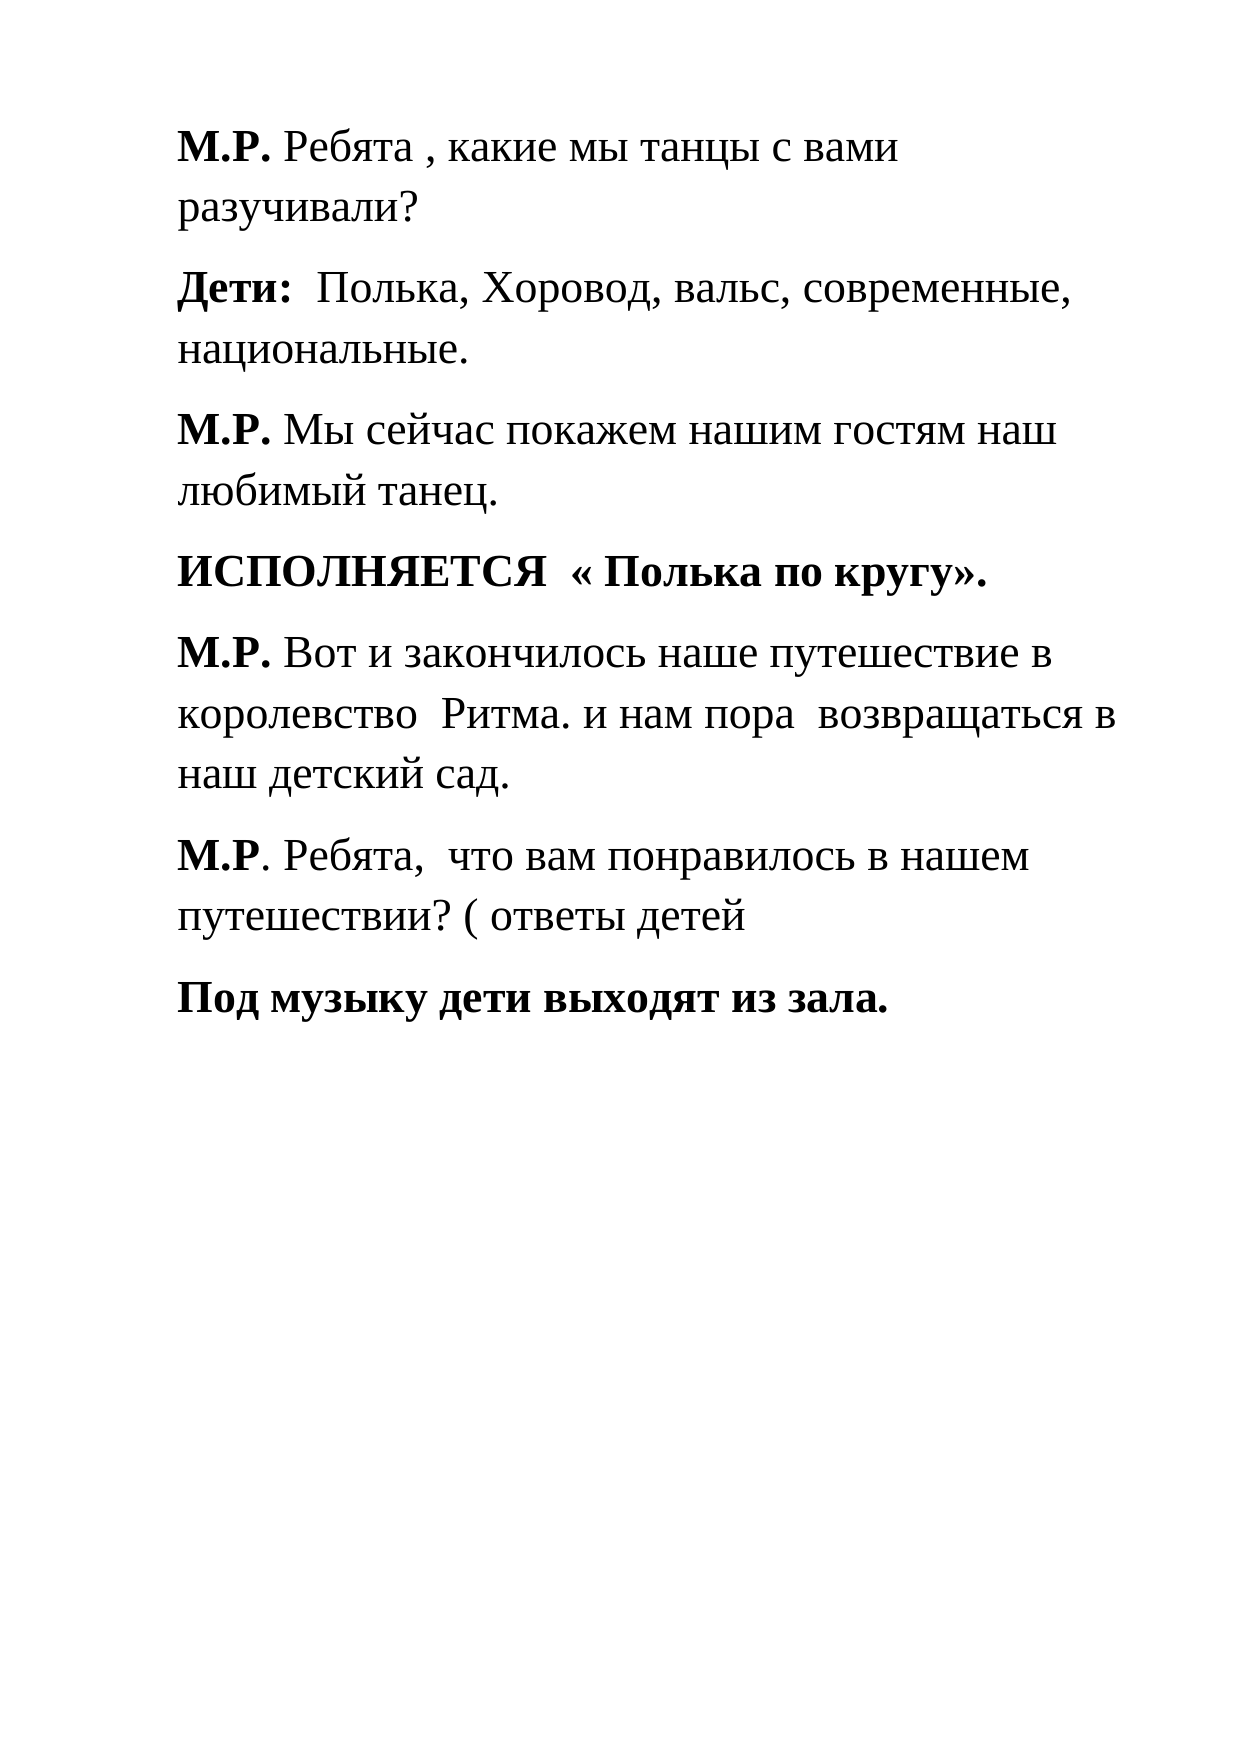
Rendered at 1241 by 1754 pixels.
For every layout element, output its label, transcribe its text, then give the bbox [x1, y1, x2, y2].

text ИСПОЛНЯЕТСЯ « Полька по кругу». [177, 544, 1152, 596]
text М.Р. Вот и закончилось наше путешествие в королевство Ритма. и нам пора возвращаться в наш детский сад. [177, 625, 1152, 799]
text Под музыку дети выходят из зала. [177, 969, 1152, 1022]
text Дети: Полька, Хоровод, вальс, современные, национальные. [177, 260, 1152, 373]
text М.Р. Ребята, что вам понравилось в нашем путешествии? ( ответы детей [177, 827, 1152, 941]
text М.Р. Ребята , какие мы танцы с вами разучивали? [177, 118, 1152, 231]
text М.Р. Мы сейчас покажем нашим гостям наш любимый танец. [177, 402, 1152, 515]
